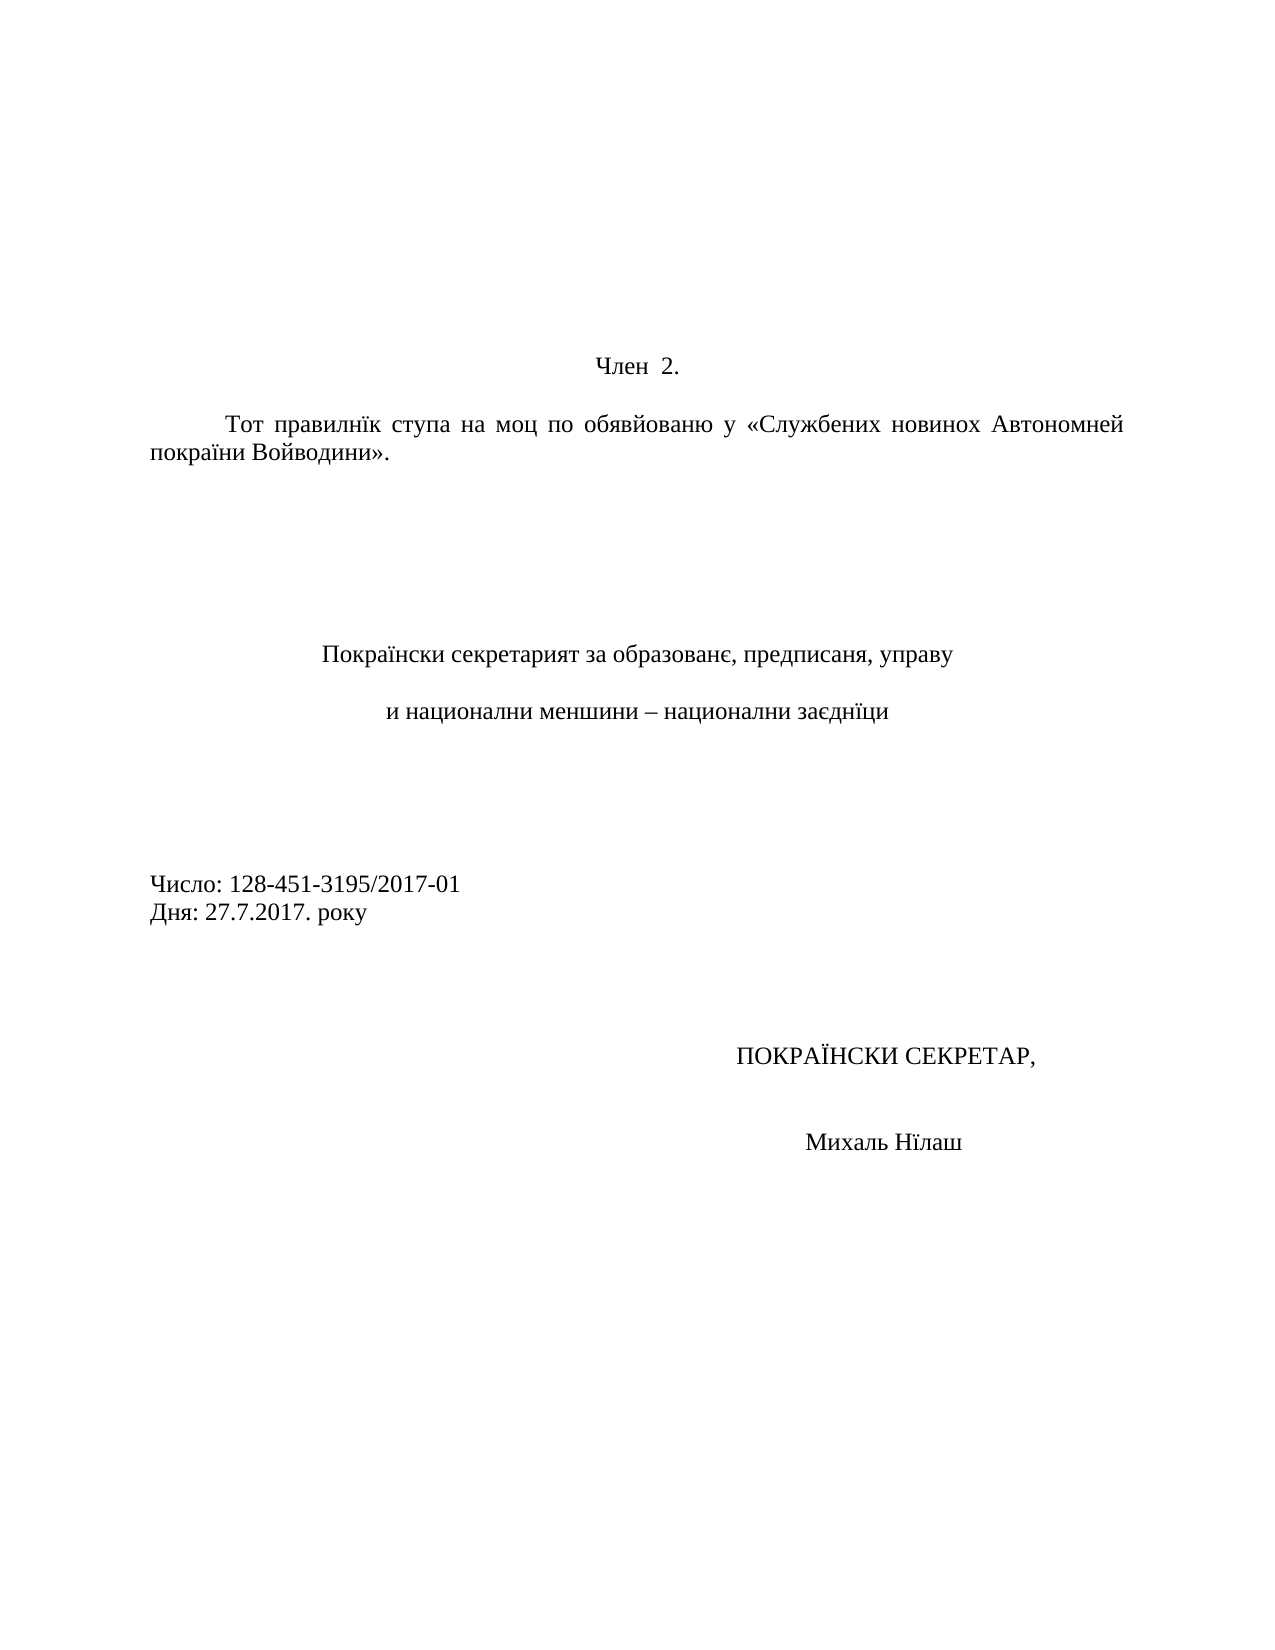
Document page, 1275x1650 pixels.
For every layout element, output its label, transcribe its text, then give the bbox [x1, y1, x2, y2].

text Михаль Нїлаш [150, 1127, 1125, 1156]
text Покраїнски секретарият за образованє, предписаня, управу и национални меншини – национални заєднїци [150, 639, 1125, 725]
text Число: 128-451-3195/2017-01 [150, 869, 1125, 897]
text Член 2. [150, 351, 1125, 380]
text Дня: 27.7.2017. року [150, 897, 1125, 926]
text ПОКРАЇНСКИ СЕКРЕТАР, [150, 1041, 1125, 1070]
text Тот правилнїк ступа на моц по обявйованю у «Службених новинох Автономней покраїни Войводини». [150, 409, 1125, 466]
